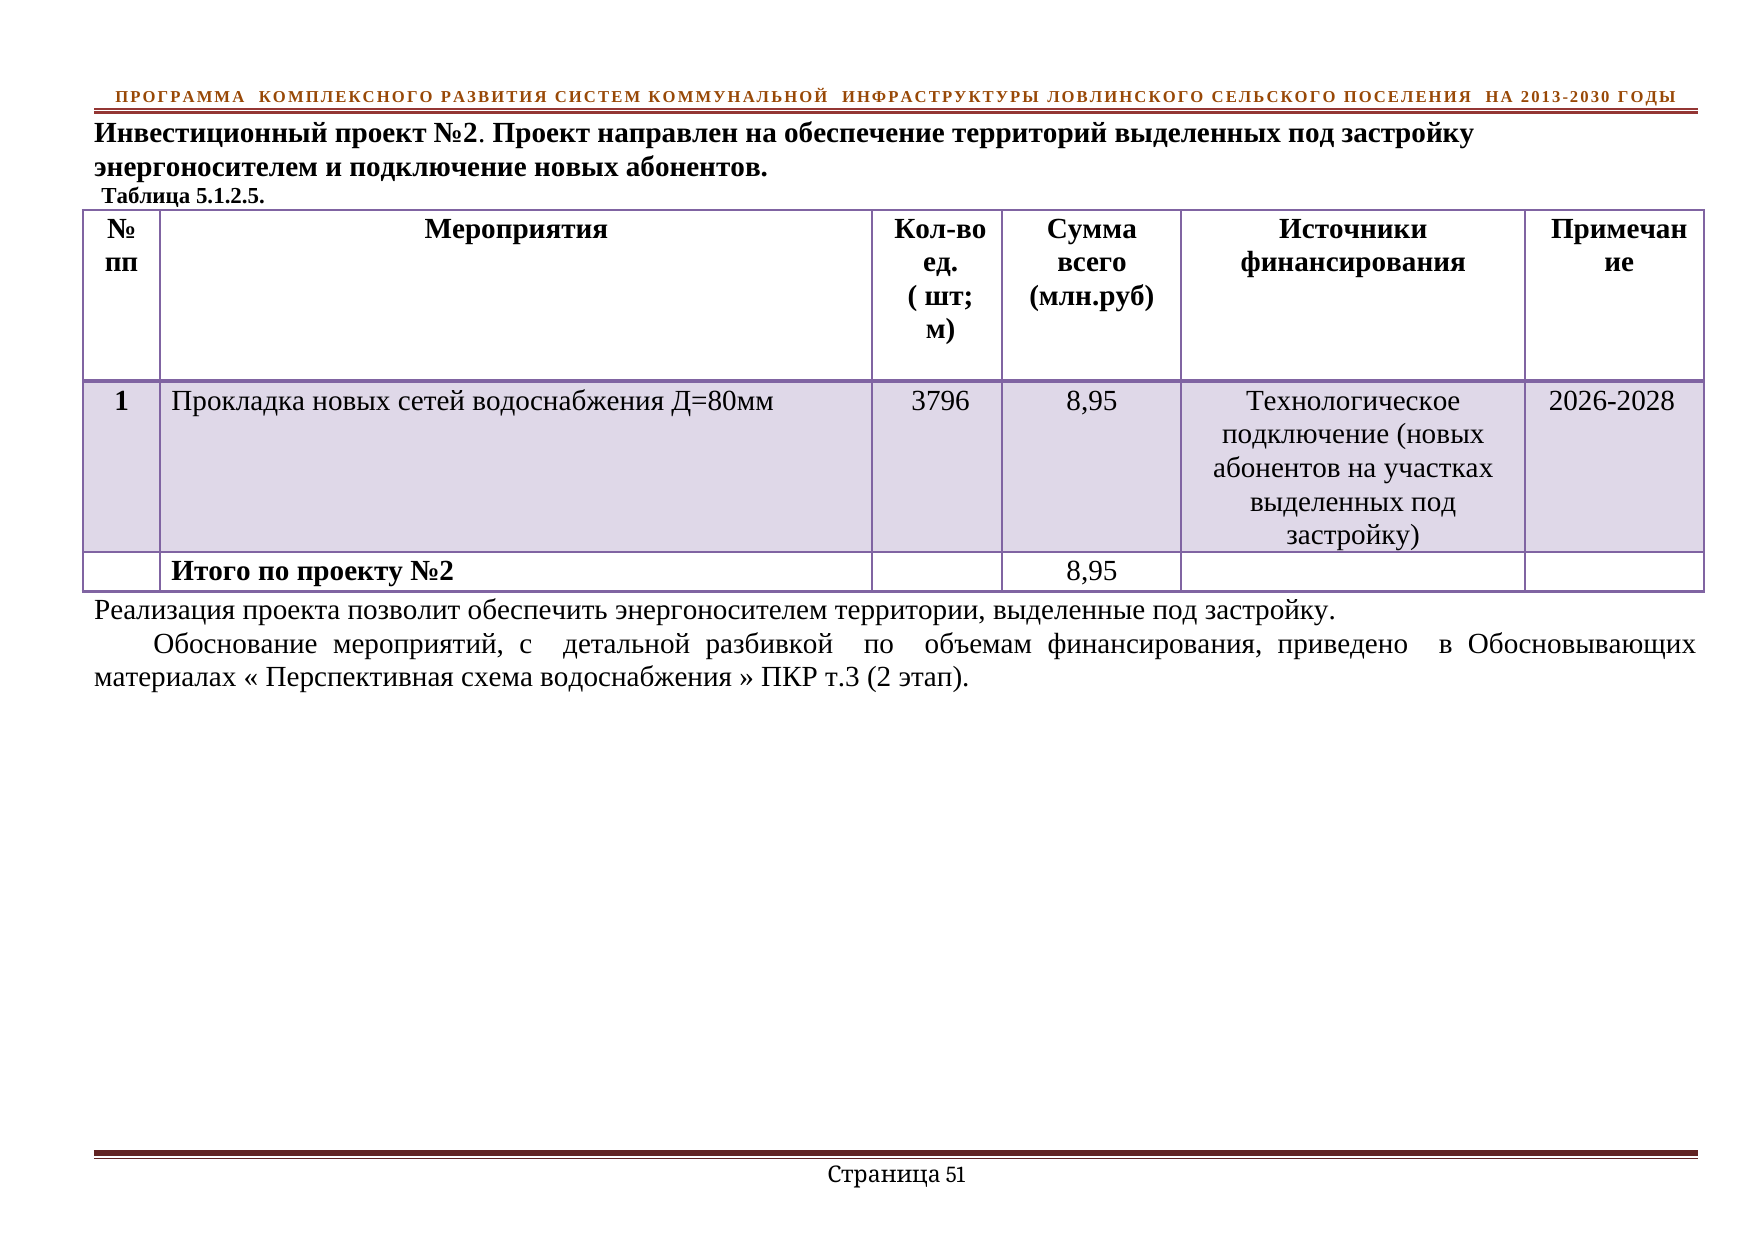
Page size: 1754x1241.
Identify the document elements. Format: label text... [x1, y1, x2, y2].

table_header Примечание [1526, 211, 1703, 378]
text Реализация проекта позволит обеспечить энергоносителем территории, выделенные под застройку. [94, 593, 1698, 626]
text Инвестиционный проект №2. Проект направлен на обеспечение территорий выделенных под застройку энергоносителем и подключение новых абонентов. [94, 115, 1698, 182]
table_cell [1526, 553, 1703, 590]
table_header № пп [84, 211, 159, 378]
table_header Мероприятия [161, 211, 871, 378]
table_cell Итого по проекту №2 [161, 553, 871, 590]
table_cell Технологическое подключение (новых абонентов на участках выделенных под застройку) [1182, 383, 1524, 551]
table_cell Прокладка новых сетей водоснабжения Д=80мм [161, 383, 871, 551]
table_header Кол-во ед. ( шт; м) [873, 211, 1001, 378]
table_cell 1 [84, 383, 159, 551]
table_cell 8,95 [1003, 383, 1180, 551]
table_cell [873, 553, 1001, 590]
table_header Сумма всего (млн.руб) [1003, 211, 1180, 378]
table_cell [84, 553, 159, 590]
text Таблица 5.1.2.5. [94, 182, 1698, 209]
table_cell 2026-2028 [1526, 383, 1703, 551]
table_cell 8,95 [1003, 553, 1180, 590]
table_cell 3796 [873, 383, 1001, 551]
table_cell [1182, 553, 1524, 590]
table_header Источники финансирования [1182, 211, 1524, 378]
text Обоснование мероприятий, с детальной разбивкой по объемам финансирования, приведено в Обосновывающих материалах « Перспективная схема водоснабжения » ПКР т.3 (2 этап). [94, 626, 1698, 693]
